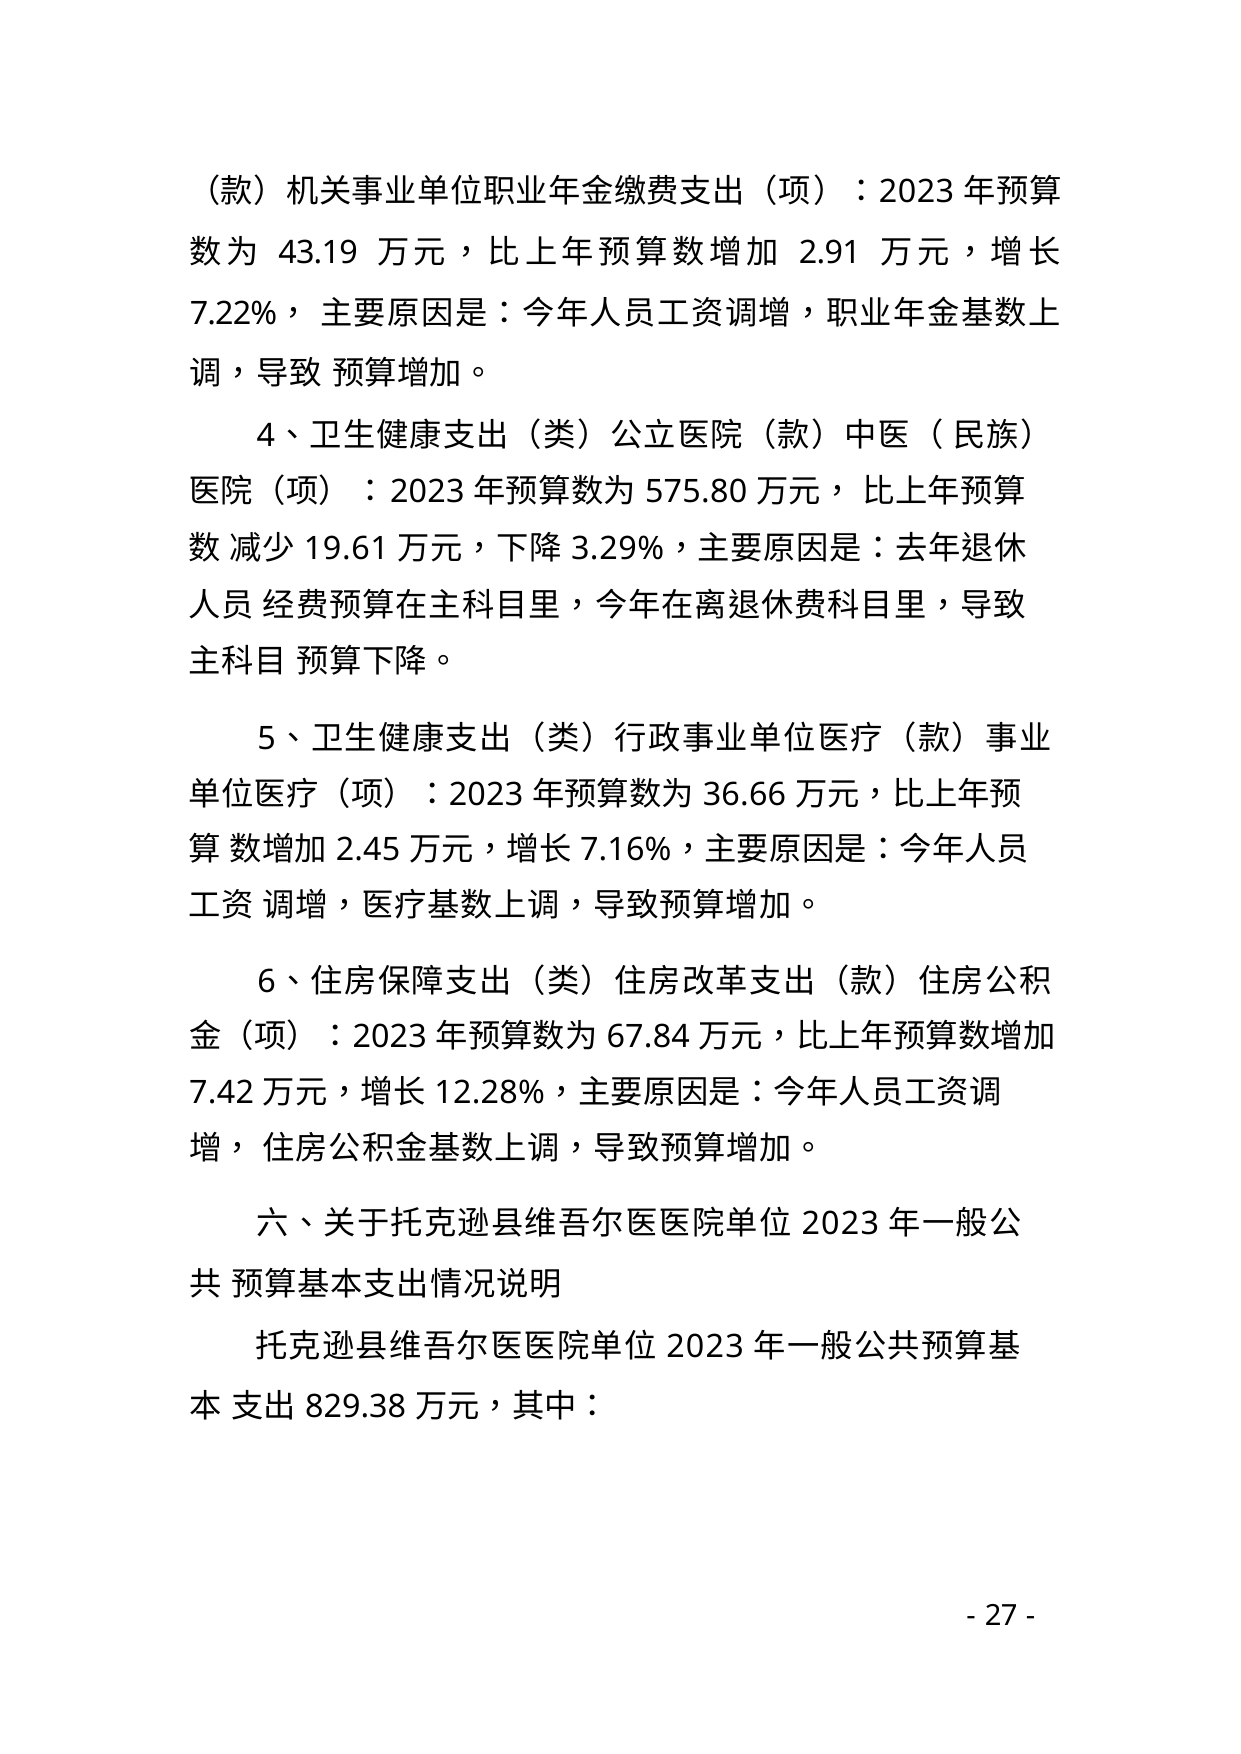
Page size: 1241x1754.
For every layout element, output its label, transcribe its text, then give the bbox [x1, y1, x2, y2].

text 5、卫生健康支出（类）行政事业单位医疗（款）事业 单位医疗（项）：2023 年预算数为 36.66 万元，比上年预算 数增加 2.45 万元，增长 7.16%，主要原因是：今年人员工资 调增，医疗基数上调，导致预算增加。 [189, 715, 1053, 926]
text 4、卫生健康支出（类）公立医院（款）中医（ 民族） 医院（项）：2023 年预算数为 575.80 万元， 比上年预算数 减少 19.61 万元，下降 3.29%，主要原因是：去年退休人员 经费预算在主科目里，今年在离退休费科目里，导致主科目 预算下降。 [188, 411, 1053, 682]
text 六、关于托克逊县维吾尔医医院单位 2023 年一般公共 预算基本支出情况说明 [189, 1200, 1053, 1305]
text 6、住房保障支出（类）住房改革支出（款）住房公积 金（项）：2023 年预算数为 67.84 万元，比上年预算数增加 7.42 万元，增长 12.28%，主要原因是：今年人员工资调增， 住房公积金基数上调，导致预算增加。 [189, 958, 1062, 1169]
text （款）机关事业单位职业年金缴费支出（项）：2023 年预算 数为 43.19 万元，比上年预算数增加 2.91 万元，增长 7.22%， 主要原因是：今年人员工资调增，职业年金基数上调，导致 预算增加。 [188, 168, 1061, 394]
text 托克逊县维吾尔医医院单位 2023 年一般公共预算基本 支出 829.38 万元，其中： [189, 1323, 1053, 1427]
